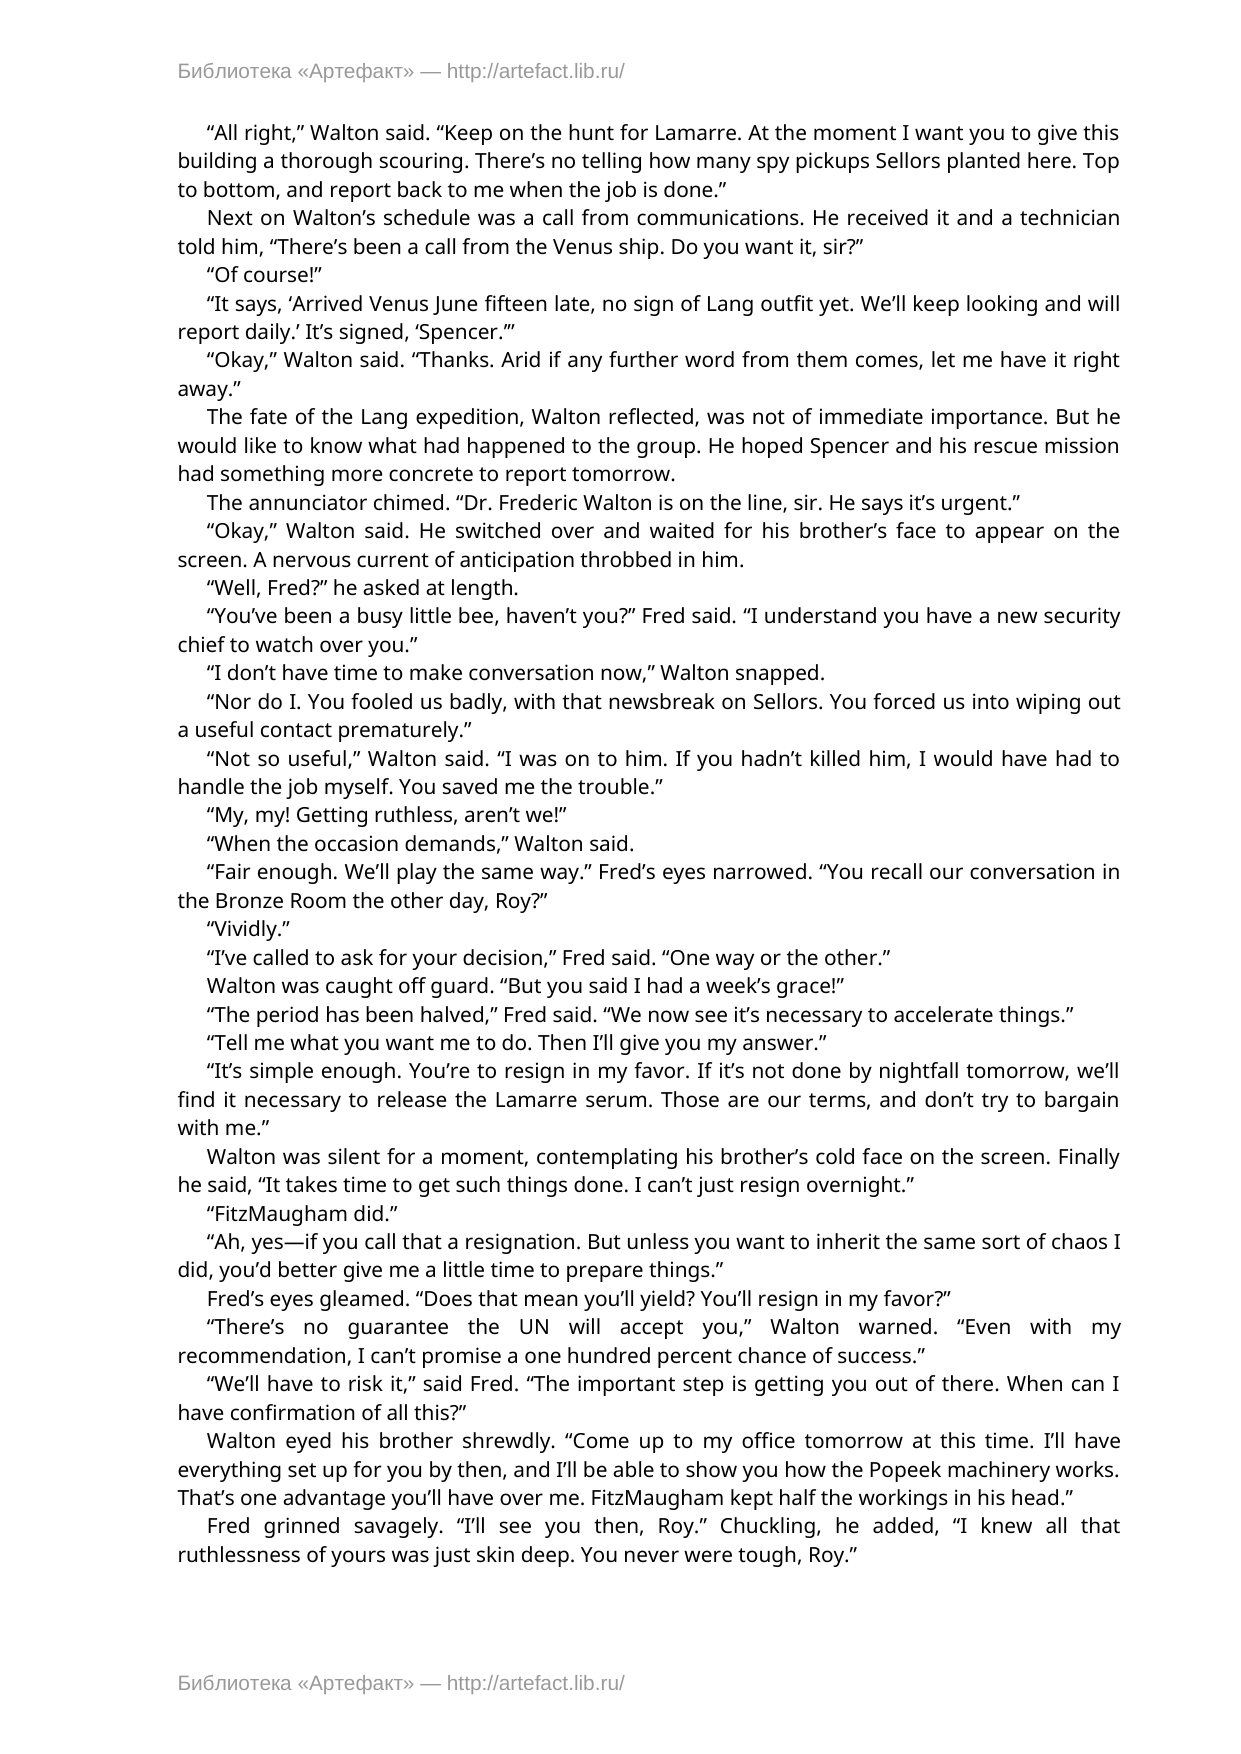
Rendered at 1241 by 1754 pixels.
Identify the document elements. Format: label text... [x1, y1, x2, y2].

text “Ah, yes—if you call that a resignation. But unless you want to inherit the same sort of chaos I did, you’d better give me a little time to prepare things.” [177, 1227, 1122, 1284]
text “FitzMaugham did.” [177, 1199, 1122, 1227]
text “Okay,” Walton said. He switched over and waited for his brother’s face to appear on the screen. A nervous current of anticipation throbbed in him. [177, 516, 1122, 573]
text “The period has been halved,” Fred said. “We now see it’s necessary to accelerate things.” [177, 1000, 1122, 1028]
text Next on Walton’s schedule was a call from communications. He received it and a technician told him, “There’s been a call from the Venus ship. Do you want it, sir?” [177, 203, 1122, 260]
text “Nor do I. You fooled us badly, with that newsbreak on Sellors. You forced us into wiping out a useful contact prematurely.” [177, 687, 1122, 744]
text Walton was silent for a moment, contemplating his brother’s cold face on the screen. Finally he said, “It takes time to get such things done. I can’t just resign overnight.” [177, 1142, 1122, 1199]
text Fred grinned savagely. “I’ll see you then, Roy.” Chuckling, he added, “I knew all that ruthlessness of yours was just skin deep. You never were tough, Roy.” [177, 1512, 1122, 1568]
text “There’s no guarantee the UN will accept you,” Walton warned. “Even with my recommendation, I can’t promise a one hundred percent chance of success.” [177, 1312, 1122, 1369]
text The fate of the Lang expedition, Walton reflected, was not of immediate importance. But he would like to know what had happened to the group. He hoped Spencer and his rescue mission had something more concrete to report tomorrow. [177, 402, 1122, 488]
text “We’ll have to risk it,” said Fred. “The important step is getting you out of there. When can I have confirmation of all this?” [177, 1369, 1122, 1426]
text “Vividly.” [177, 914, 1122, 943]
text “You’ve been a busy little bee, haven’t you?” Fred said. “I understand you have a new security chief to watch over you.” [177, 602, 1122, 658]
text Walton was caught off guard. “But you said I had a week’s grace!” [177, 971, 1122, 1000]
text “Tell me what you want me to do. Then I’ll give you my answer.” [177, 1028, 1122, 1057]
text “I’ve called to ask for your decision,” Fred said. “One way or the other.” [177, 943, 1122, 971]
text “It says, ‘Arrived Venus June fifteen late, no sign of Lang outfit yet. We’ll keep looking and will report daily.’ It’s signed, ‘Spencer.’” [177, 289, 1122, 346]
text “Fair enough. We’ll play the same way.” Fred’s eyes narrowed. “You recall our conversation in the Bronze Room the other day, Roy?” [177, 857, 1122, 914]
text Fred’s eyes gleamed. “Does that mean you’ll yield? You’ll resign in my favor?” [177, 1284, 1122, 1312]
text “Not so useful,” Walton said. “I was on to him. If you hadn’t killed him, I would have had to handle the job myself. You saved me the trouble.” [177, 744, 1122, 801]
text “When the occasion demands,” Walton said. [177, 829, 1122, 857]
text “All right,” Walton said. “Keep on the hunt for Lamarre. At the moment I want you to give this building a thorough scouring. There’s no telling how many spy pickups Sellors planted here. Top to bottom, and report back to me when the job is done.” [177, 118, 1122, 203]
text “Of course!” [177, 260, 1122, 289]
text The annunciator chimed. “Dr. Frederic Walton is on the line, sir. He says it’s urgent.” [177, 488, 1122, 516]
text “My, my! Getting ruthless, aren’t we!” [177, 801, 1122, 829]
text Walton eyed his brother shrewdly. “Come up to my office tomorrow at this time. I’ll have everything set up for you by then, and I’ll be able to show you how the Popeek machinery works. That’s one advantage you’ll have over me. FitzMaugham kept half the workings in his head.” [177, 1426, 1122, 1512]
text “I don’t have time to make conversation now,” Walton snapped. [177, 658, 1122, 687]
text “Well, Fred?” he asked at length. [177, 573, 1122, 602]
text “Okay,” Walton said. “Thanks. Arid if any further word from them comes, let me have it right away.” [177, 346, 1122, 402]
text “It’s simple enough. You’re to resign in my favor. If it’s not done by nightfall tomorrow, we’ll find it necessary to release the Lamarre serum. Those are our terms, and don’t try to bargain with me.” [177, 1057, 1122, 1142]
